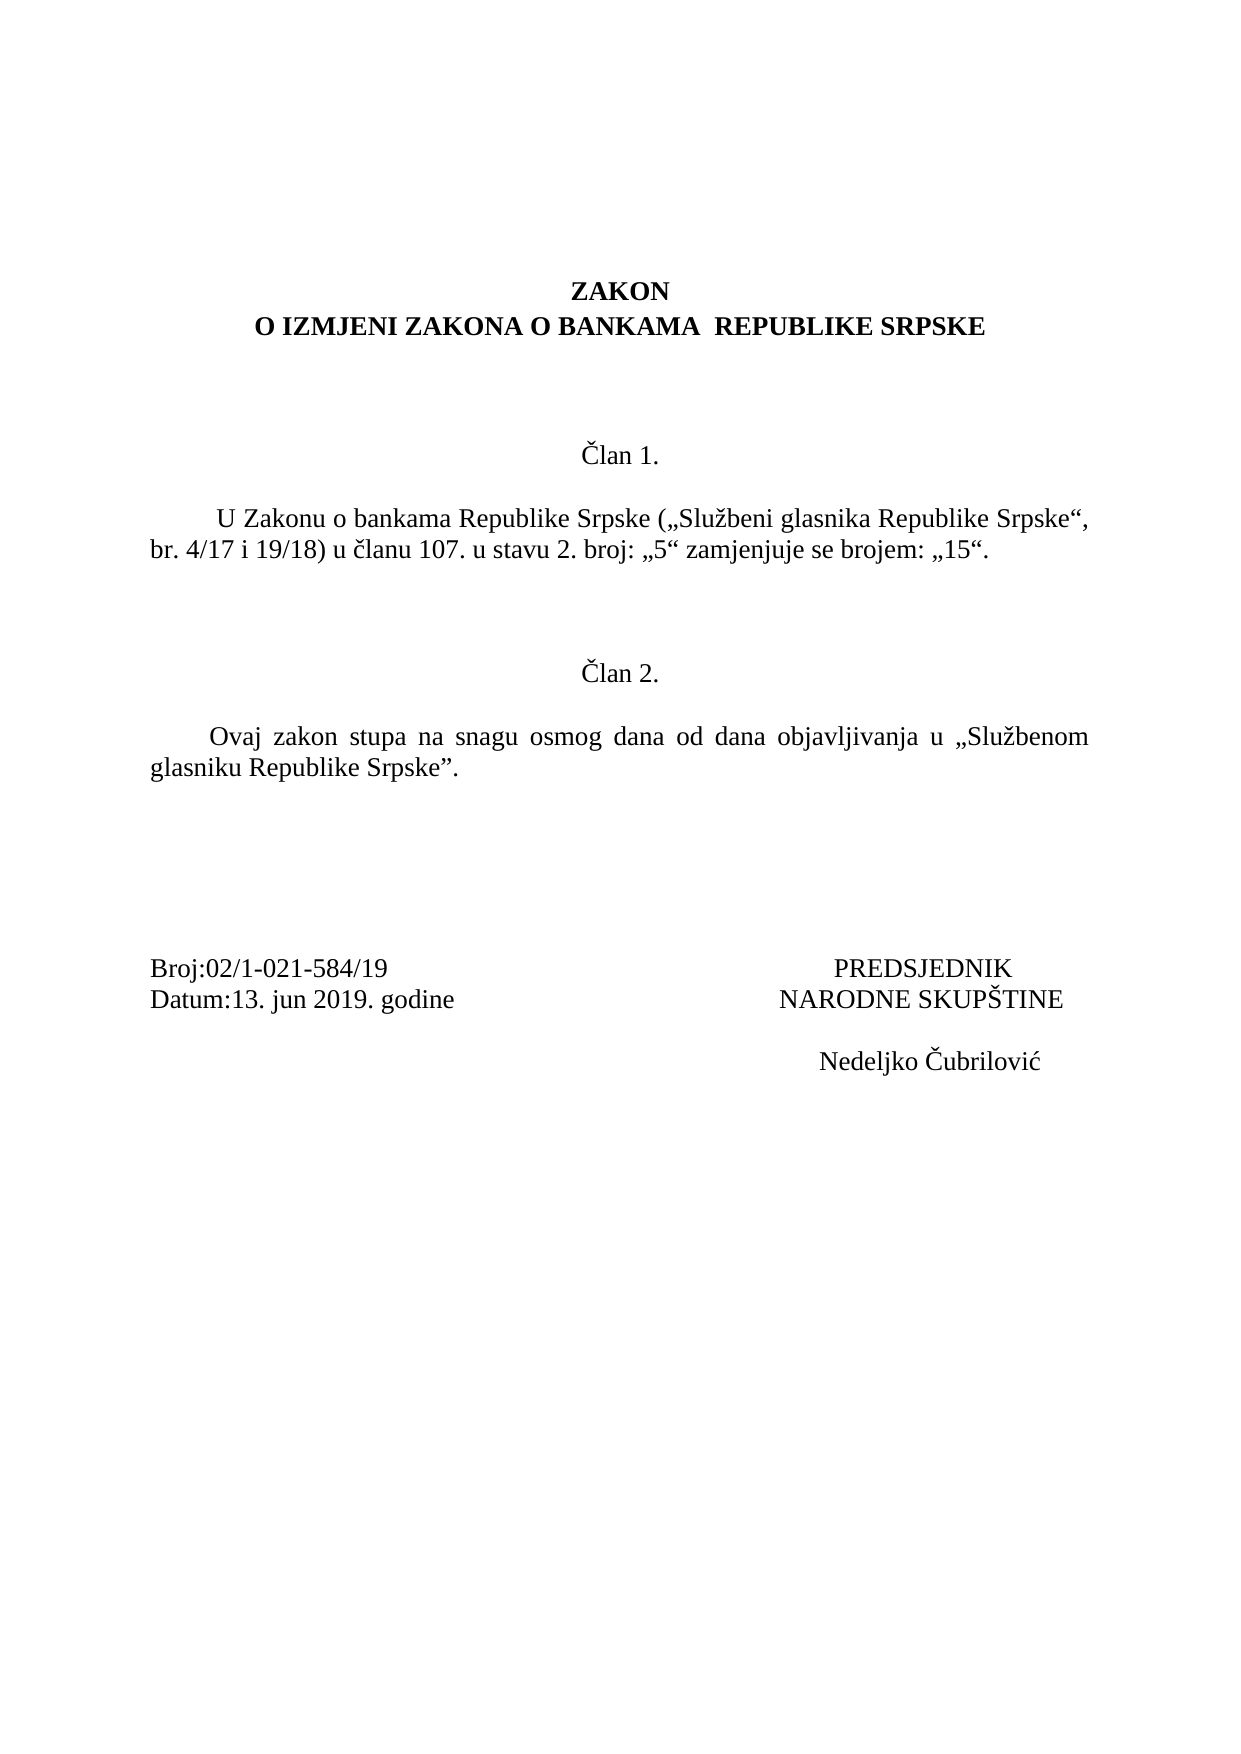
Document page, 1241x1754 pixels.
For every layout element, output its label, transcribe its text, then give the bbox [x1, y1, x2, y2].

text Ovaj zakon stupa na snagu osmog dana od dana objavljivanja u „Službenom glasniku Republike Srpske”. [150, 720, 1090, 782]
text U Zakonu o bankama Republike Srpske („Službeni glasnika Republike Srpske“, br. 4/17 i 19/18) u članu 107. u stavu 2. broj: „5“ zamjenjuje se brojem: „15“. [150, 502, 1090, 564]
text O IZMJENI ZAKONA O BANKAMA REPUBLIKE SRPSKE [150, 310, 1090, 341]
text ZAKON [150, 274, 1090, 306]
text Broj:02/1-021-584/19 PREDSJEDNIK [150, 952, 1090, 983]
text Datum:13. jun 2019. godine NARODNE SKUPŠTINE [150, 983, 1090, 1014]
text Član 2. [150, 657, 1090, 689]
text Član 1. [150, 439, 1090, 471]
text Nedeljko Čubrilović [150, 1045, 1090, 1076]
